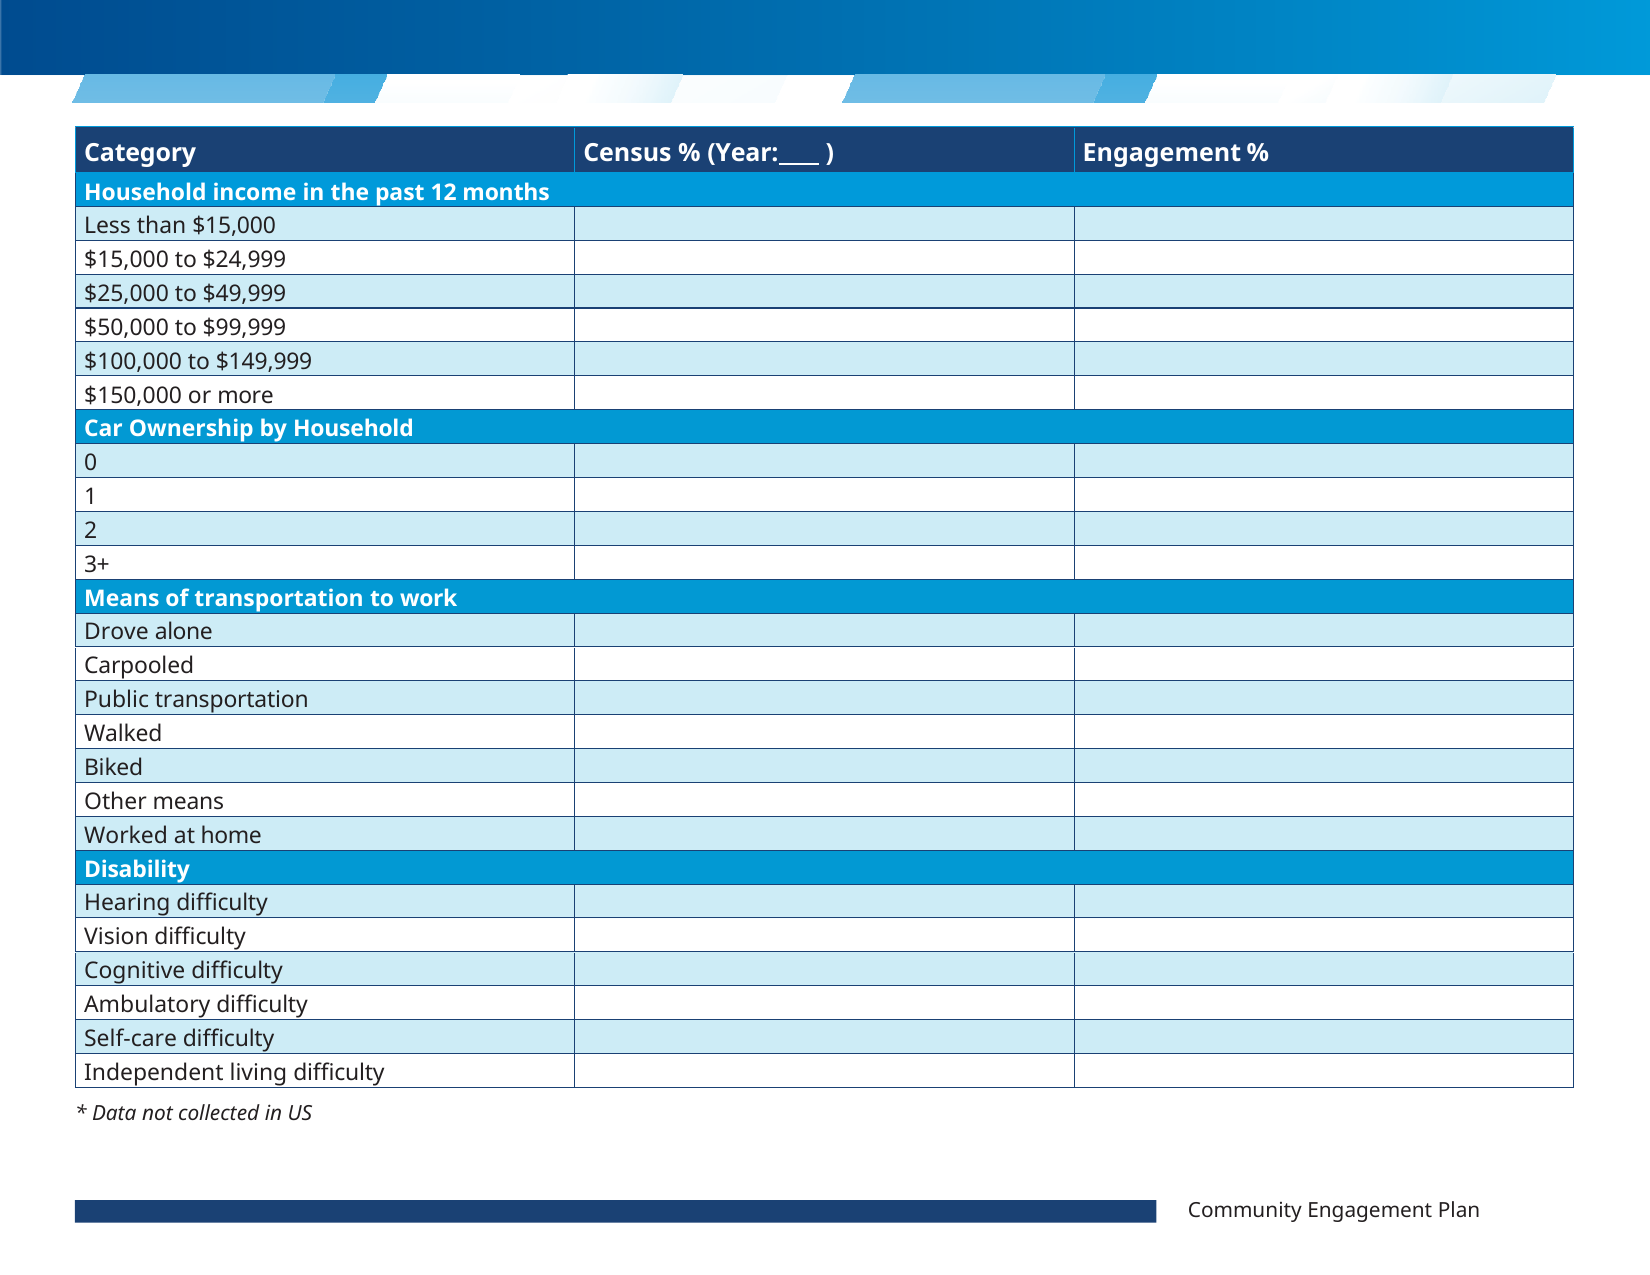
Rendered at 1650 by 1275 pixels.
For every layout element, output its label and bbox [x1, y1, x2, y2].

picture [0, 0, 1650, 103]
